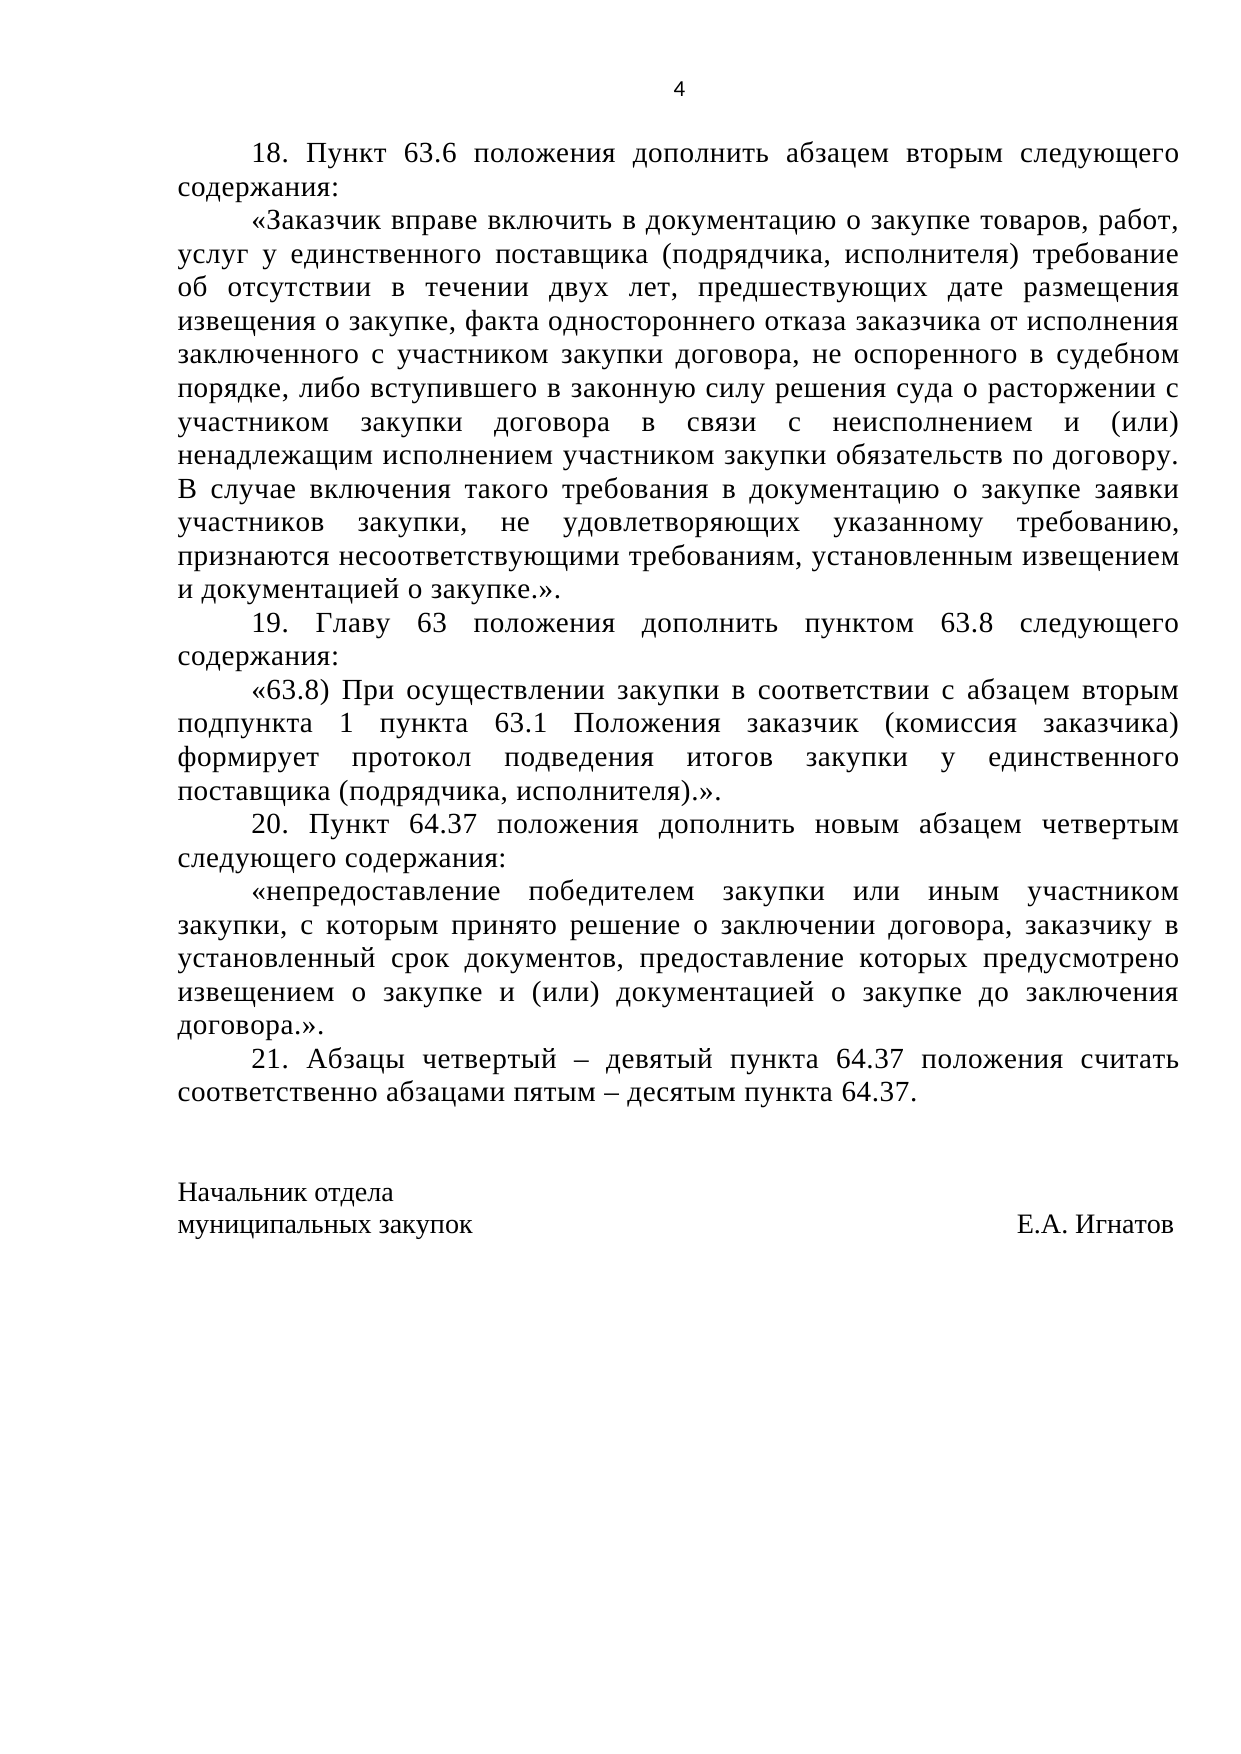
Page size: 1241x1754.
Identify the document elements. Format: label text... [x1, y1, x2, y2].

text 18. Пункт 63.6 положения дополнить абзацем вторым следующего содержания: [177, 135, 1181, 202]
text 20. Пункт 64.37 положения дополнить новым абзацем четвертым следующего содержания: [177, 806, 1181, 873]
text 19. Главу 63 положения дополнить пунктом 63.8 следующего содержания: [177, 605, 1181, 672]
text муниципальных закупок Е.А. Игнатов [177, 1208, 1181, 1240]
text «непредоставление победителем закупки или иным участником закупки, с которым принято решение о заключении договора, заказчику в установленный срок документов, предоставление которых предусмотрено извещением о закупке и (или) документацией о закупке до заключения договора.». [177, 873, 1181, 1041]
text 21. Абзацы четвертый – девятый пункта 64.37 положения считать соответственно абзацами пятым – десятым пункта 64.37. [177, 1041, 1181, 1108]
text «Заказчик вправе включить в документацию о закупке товаров, работ, услуг у единственного поставщика (подрядчика, исполнителя) требование об отсутствии в течении двух лет, предшествующих дате размещения извещения о закупке, факта одностороннего отказа заказчика от исполнения заключенного с участником закупки договора, не оспоренного в судебном порядке, либо вступившего в законную силу решения суда о расторжении с участником закупки договора в связи с неисполнением и (или) ненадлежащим исполнением участником закупки обязательств по договору. В случае включения такого требования в документацию о закупке заявки участников закупки, не удовлетворяющих указанному требованию, признаются несоответствующими требованиям, установленным извещением и документацией о закупке.». [177, 202, 1181, 605]
text Начальник отдела [177, 1175, 1181, 1208]
text «63.8) При осуществлении закупки в соответствии с абзацем вторым подпункта 1 пункта 63.1 Положения заказчик (комиссия заказчика) формирует протокол подведения итогов закупки у единственного поставщика (подрядчика, исполнителя).». [177, 672, 1181, 806]
